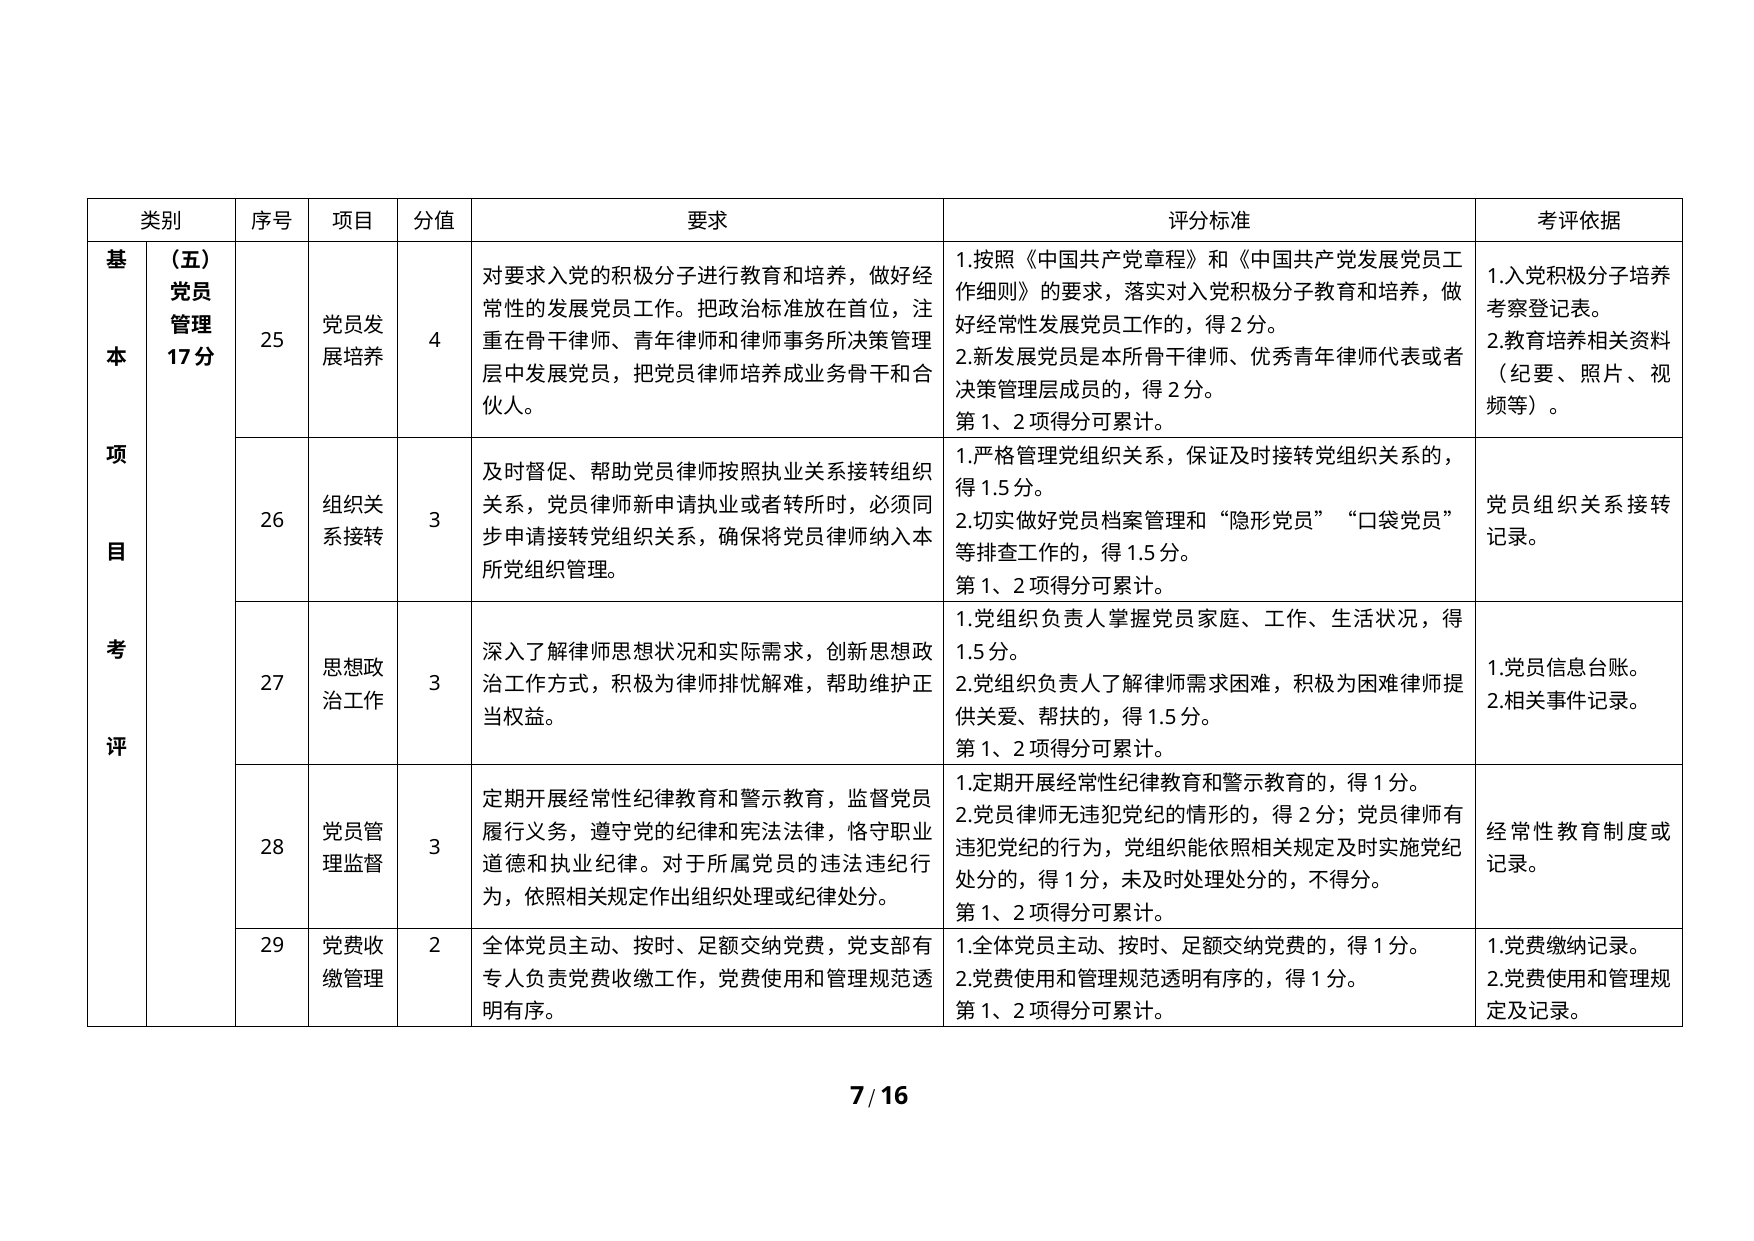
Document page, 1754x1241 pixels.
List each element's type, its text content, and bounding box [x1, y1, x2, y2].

table_cell 1.党组织负责人掌握党员家庭、工作、生活状况，得1.5分。 2.党组织负责人了解律师需求困难，积极为困难律师提供关爱、帮扶的，得1.5分。 第1、2项得分可累计。 [944, 602, 1475, 764]
table_cell 考评依据 [1476, 199, 1682, 241]
table_cell 1.全体党员主动、按时、足额交纳党费的，得1分。 2.党费使用和管理规范透明有序的，得1分。 第1、2项得分可累计。 [944, 929, 1475, 1026]
table_cell 组织关系接转 [309, 438, 397, 601]
table_cell 要求 [472, 199, 943, 241]
table_cell 3 [398, 602, 471, 764]
table_cell 对要求入党的积极分子进行教育和培养，做好经常性的发展党员工作。把政治标准放在首位，注重在骨干律师、青年律师和律师事务所决策管理层中发展党员，把党员律师培养成业务骨干和合伙人。 [472, 242, 943, 437]
table_cell 党员组织关系接转记录。 [1476, 438, 1682, 601]
table_cell 1.按照《中国共产党章程》和《中国共产党发展党员工作细则》的要求，落实对入党积极分子教育和培养，做好经常性发展党员工作的，得2分。 2.新发展党员是本所骨干律师、优秀青年律师代表或者决策管理层成员的，得2分。 第1、2项得分可累计。 [944, 242, 1475, 437]
table_cell 基本项目考评 [88, 242, 146, 1026]
table_cell 28 [236, 765, 308, 928]
table_cell 4 [398, 242, 471, 437]
table_cell 深入了解律师思想状况和实际需求，创新思想政治工作方式，积极为律师排忧解难，帮助维护正当权益。 [472, 602, 943, 764]
table_cell 27 [236, 602, 308, 764]
table_cell 党费收缴管理 [309, 929, 397, 1026]
table_cell 26 [236, 438, 308, 601]
table_cell 1.入党积极分子培养考察登记表。 2.教育培养相关资料（纪要、照片、视频等）。 [1476, 242, 1682, 437]
table_cell 定期开展经常性纪律教育和警示教育，监督党员履行义务，遵守党的纪律和宪法法律，恪守职业道德和执业纪律。对于所属党员的违法违纪行为，依照相关规定作出组织处理或纪律处分。 [472, 765, 943, 928]
table_cell 全体党员主动、按时、足额交纳党费，党支部有专人负责党费收缴工作，党费使用和管理规范透明有序。 [472, 929, 943, 1026]
table_cell 分值 [398, 199, 471, 241]
table_cell （五）党员 管理 17分 [147, 242, 235, 1026]
table_cell 类别 [88, 199, 235, 241]
table_cell 3 [398, 438, 471, 601]
table_cell 经常性教育制度或记录。 [1476, 765, 1682, 928]
table_cell 党员管理监督 [309, 765, 397, 928]
table_cell 1.党员信息台账。 2.相关事件记录。 [1476, 602, 1682, 764]
table_cell 2 [398, 929, 471, 1026]
table_cell 29 [236, 929, 308, 1026]
table_cell 1.党费缴纳记录。 2.党费使用和管理规定及记录。 [1476, 929, 1682, 1026]
table_cell 25 [236, 242, 308, 437]
table_cell 项目 [309, 199, 397, 241]
table_cell 1.定期开展经常性纪律教育和警示教育的，得1分。 2.党员律师无违犯党纪的情形的，得2分；党员律师有违犯党纪的行为，党组织能依照相关规定及时实施党纪处分的，得1分，未及时处理处分的，不得分。 第1、2项得分可累计。 [944, 765, 1475, 928]
table_cell 1.严格管理党组织关系，保证及时接转党组织关系的，得1.5分。 2.切实做好党员档案管理和“隐形党员”“口袋党员”等排查工作的，得1.5分。 第1、2项得分可累计。 [944, 438, 1475, 601]
table_cell 3 [398, 765, 471, 928]
table_cell 思想政治工作 [309, 602, 397, 764]
table_cell 序号 [236, 199, 308, 241]
table_cell 党员发展培养 [309, 242, 397, 437]
table_cell 及时督促、帮助党员律师按照执业关系接转组织关系，党员律师新申请执业或者转所时，必须同步申请接转党组织关系，确保将党员律师纳入本所党组织管理。 [472, 438, 943, 601]
table_cell 评分标准 [944, 199, 1475, 241]
